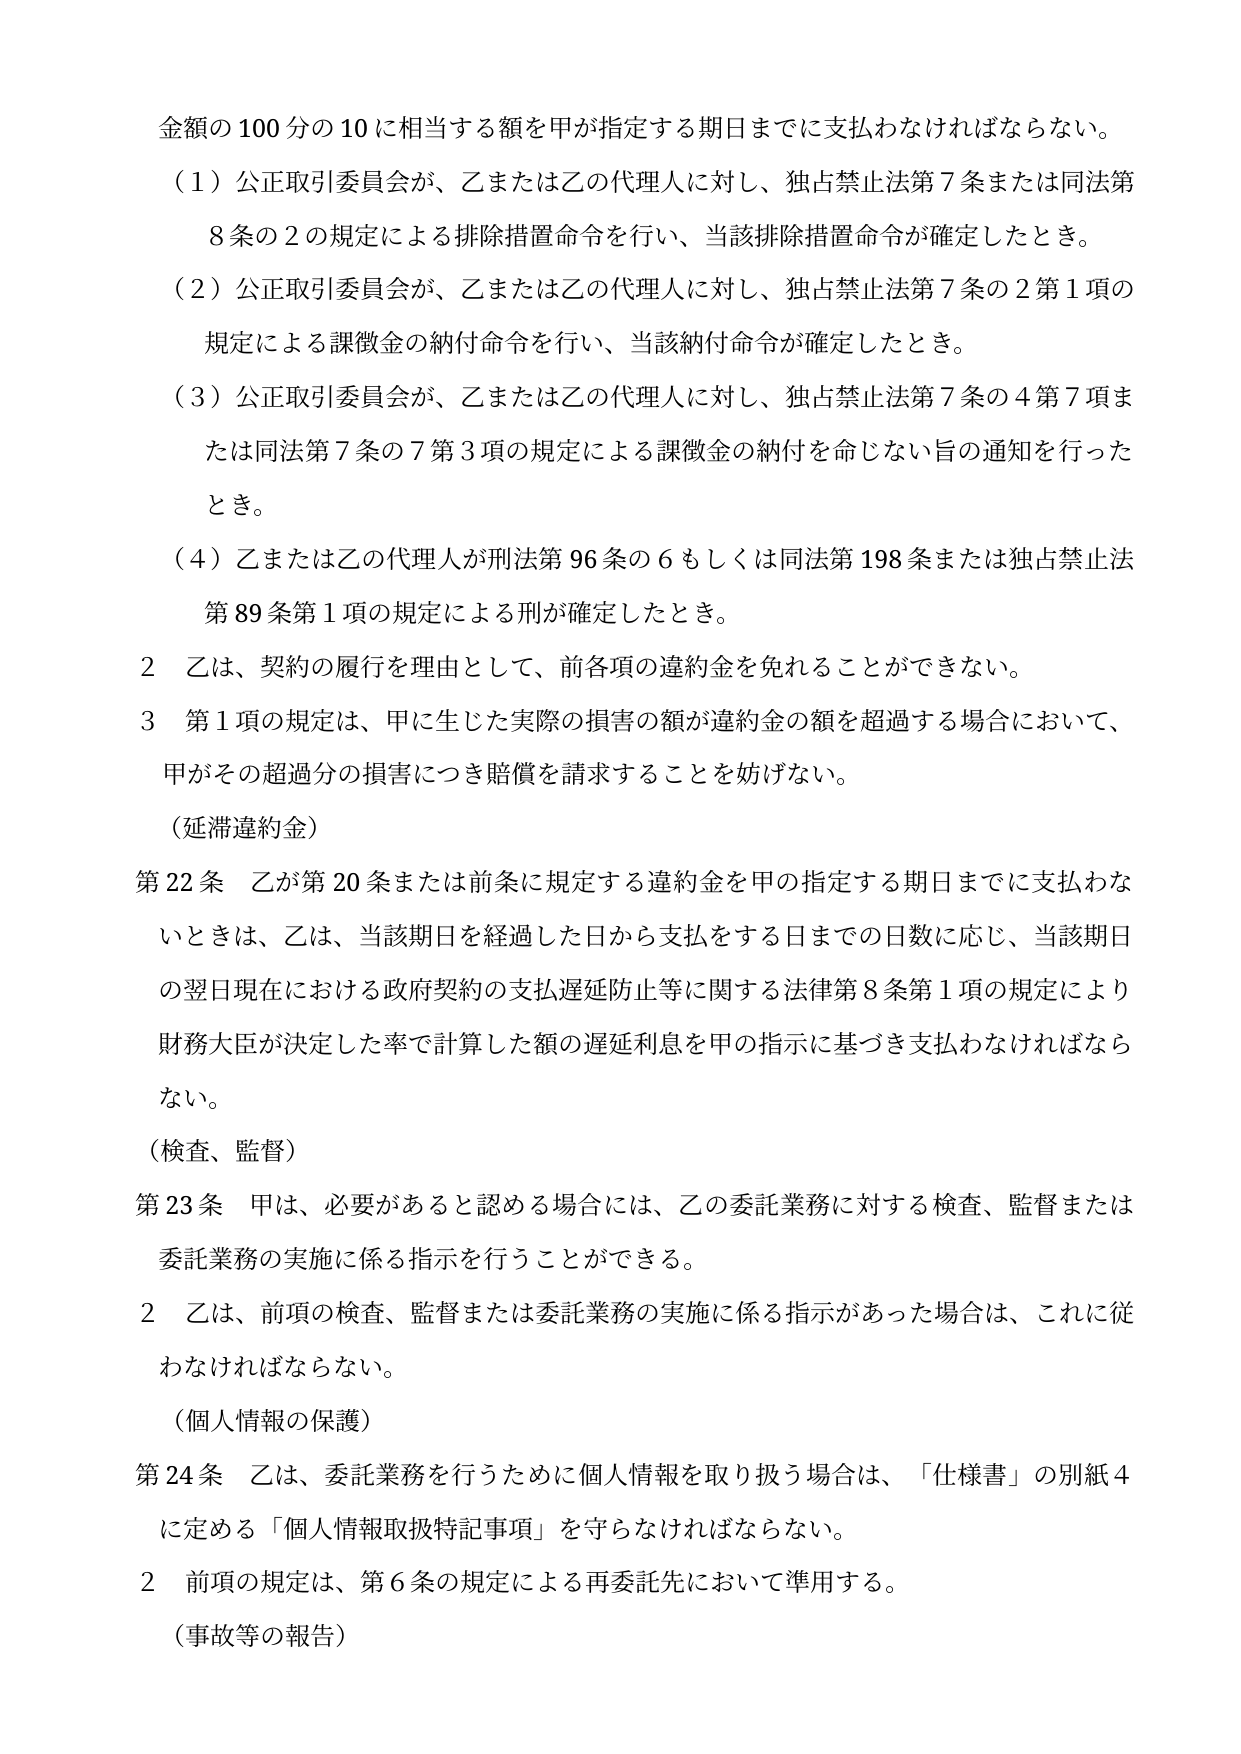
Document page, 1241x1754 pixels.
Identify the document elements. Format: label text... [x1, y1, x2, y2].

text 第22条 乙が第20条または前条に規定する違約金を甲の指定する期日までに支払わないときは、乙は、当該期日を経過した日から支払をする日までの日数に応じ、当該期日の翌日現在における政府契約の支払遅延防止等に関する法律第８条第１項の規定により財務大臣が決定した率で計算した額の遅延利息を甲の指示に基づき支払わなければならない。 [135, 863, 1135, 1114]
text （２）公正取引委員会が、乙または乙の代理人に対し、独占禁止法第７条の２第１項の規定による課徴金の納付命令を行い、当該納付命令が確定したとき。 [135, 270, 1135, 360]
text （事故等の報告） [135, 1617, 1135, 1653]
text （４）乙または乙の代理人が刑法第96条の６もしくは同法第198条または独占禁止法第89条第１項の規定による刑が確定したとき。 [135, 539, 1135, 629]
text ２ 乙は、前項の検査、監督または委託業務の実施に係る指示があった場合は、これに従わなければならない。 [135, 1294, 1135, 1383]
text （延滞違約金） [158, 809, 1135, 845]
text （３）公正取引委員会が、乙または乙の代理人に対し、独占禁止法第７条の４第７項または同法第７条の７第３項の規定による課徴金の納付を命じない旨の通知を行ったとき。 [135, 378, 1135, 521]
text ３ 第１項の規定は、甲に生じた実際の損害の額が違約金の額を超過する場合において、甲がその超過分の損害につき賠償を請求することを妨げない。 [135, 701, 1135, 791]
text （個人情報の保護） [135, 1401, 1135, 1437]
text ２ 前項の規定は、第６条の規定による再委託先において準用する。 [135, 1563, 1135, 1599]
text 第24条 乙は、委託業務を行うために個人情報を取り扱う場合は、「仕様書」の別紙４に定める「個人情報取扱特記事項」を守らなければならない。 [135, 1455, 1135, 1545]
text 第23条 甲は、必要があると認める場合には、乙の委託業務に対する検査、監督または委託業務の実施に係る指示を行うことができる。 [135, 1186, 1135, 1276]
text （１）公正取引委員会が、乙または乙の代理人に対し、独占禁止法第７条または同法第８条の２の規定による排除措置命令を行い、当該排除措置命令が確定したとき。 [135, 162, 1135, 252]
text ２ 乙は、契約の履行を理由として、前各項の違約金を免れることができない。 [135, 647, 1135, 683]
text （検査、監督） [135, 1132, 1135, 1168]
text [135, 108, 1135, 144]
